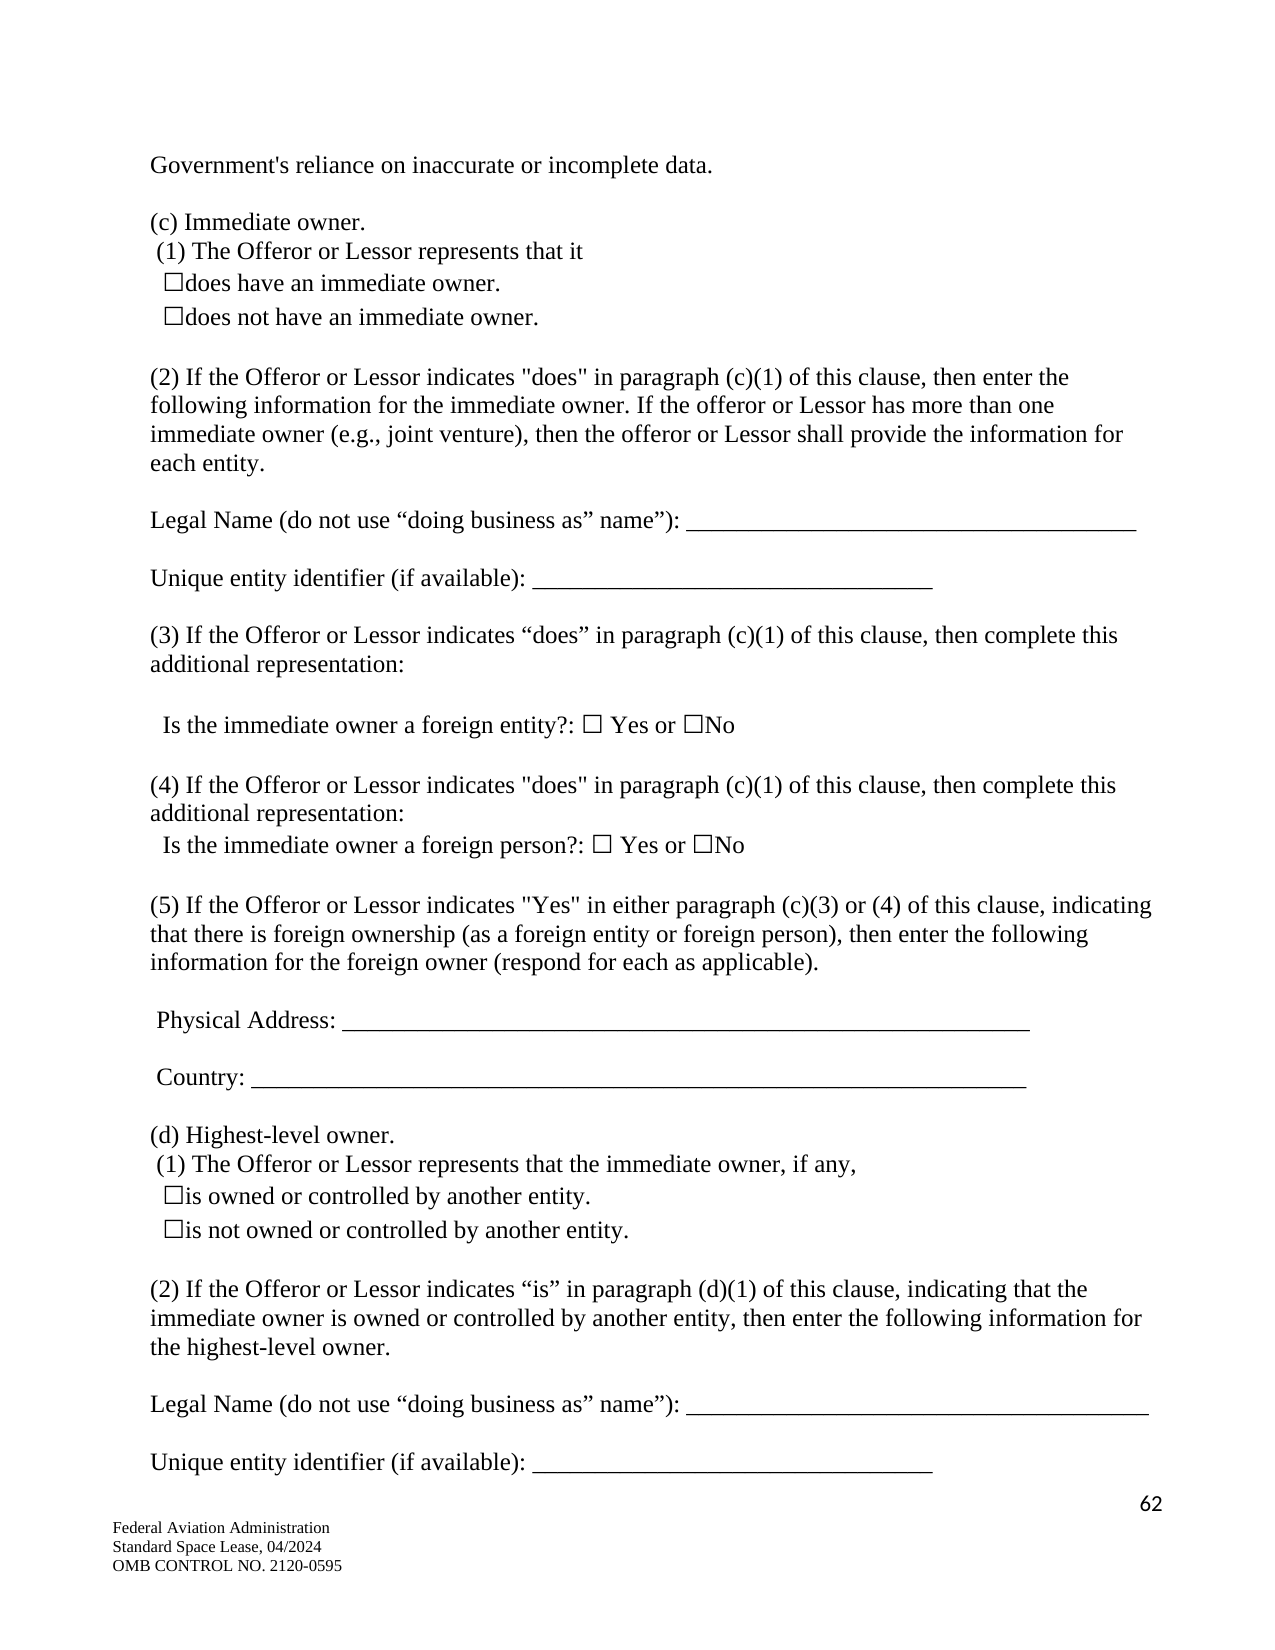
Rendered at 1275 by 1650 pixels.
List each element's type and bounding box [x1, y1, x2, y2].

list [112, 150, 1162, 1476]
